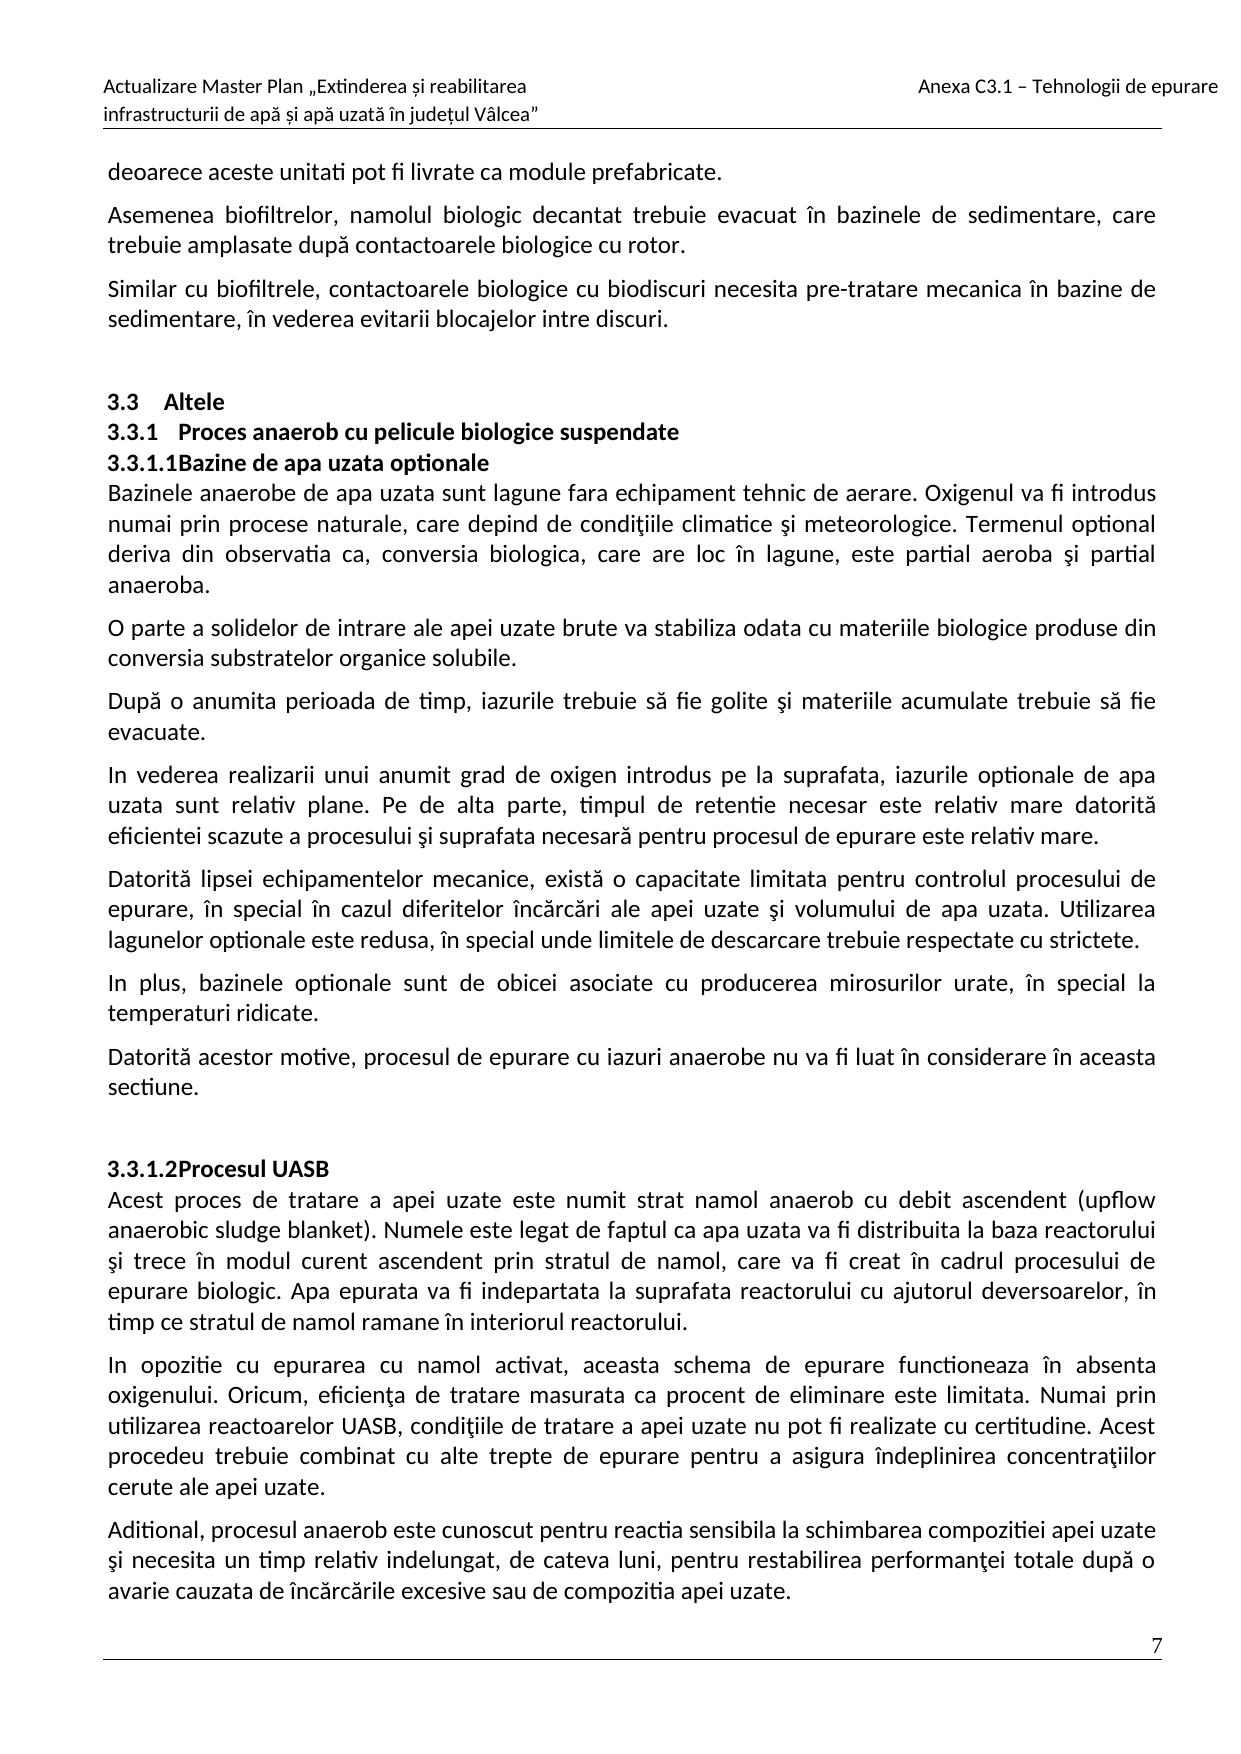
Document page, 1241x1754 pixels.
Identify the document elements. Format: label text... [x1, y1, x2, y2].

list Altele [107, 386, 1162, 416]
text Similar cu biofiltrele, contactoarele biologice cu biodiscuri necesita pre-tratare mecanica în bazine de sedimentare, în vederea evitarii blocajelor intre discuri. [108, 273, 1158, 334]
list Bazine de apa uzata optionale [107, 447, 1162, 477]
list Procesul UASB [107, 1154, 1162, 1184]
text Datorită lipsei echipamentelor mecanice, există o capacitate limitata pentru controlul procesului de epurare, în special în cazul diferitelor încărcări ale apei uzate şi volumului de apa uzata. Utilizarea lagunelor optionale este redusa, în special unde limitele de descarcare trebuie respectate cu strictete. [108, 863, 1158, 954]
text Aditional, procesul anaerob este cunoscut pentru reactia sensibila la schimbarea compozitiei apei uzate şi necesita un timp relativ indelungat, de cateva luni, pentru restabilirea performanţei totale după o avarie cauzata de încărcările excesive sau de compozitia apei uzate. [108, 1514, 1158, 1606]
text Datorită acestor motive, procesul de epurare cu iazuri anaerobe nu va fi luat în considerare în aceasta sectiune. [108, 1041, 1158, 1102]
text Acest proces de tratare a apei uzate este numit strat namol anaerob cu debit ascendent (upflow anaerobic sludge blanket). Numele este legat de faptul ca apa uzata va fi distribuita la baza reactorului şi trece în modul curent ascendent prin stratul de namol, care va fi creat în cadrul procesului de epurare biologic. Apa epurata va fi indepartata la suprafata reactorului cu ajutorul deversoarelor, în timp ce stratul de namol ramane în interiorul reactorului. [108, 1184, 1158, 1336]
text In opozitie cu epurarea cu namol activat, aceasta schema de epurare functioneaza în absenta oxigenului. Oricum, eficienţa de tratare masurata ca procent de eliminare este limitata. Numai prin utilizarea reactoarelor UASB, condiţiile de tratare a apei uzate nu pot fi realizate cu certitudine. Acest procedeu trebuie combinat cu alte trepte de epurare pentru a asigura îndeplinirea concentraţiilor cerute ale apei uzate. [108, 1349, 1158, 1502]
text In vederea realizarii unui anumit grad de oxigen introdus pe la suprafata, iazurile optionale de apa uzata sunt relativ plane. Pe de alta parte, timpul de retentie necesar este relativ mare datorită eficientei scazute a procesului şi suprafata necesară pentru procesul de epurare este relativ mare. [108, 759, 1158, 851]
text Bazinele anaerobe de apa uzata sunt lagune fara echipament tehnic de aerare. Oxigenul va fi introdus numai prin procese naturale, care depind de condiţiile climatice şi meteorologice. Termenul optional deriva din observatia ca, conversia biologica, care are loc în lagune, este partial aeroba şi partial anaeroba. [108, 477, 1158, 599]
list Proces anaerob cu pelicule biologice suspendate [107, 416, 1162, 447]
text După o anumita perioada de timp, iazurile trebuie să fie golite şi materiile acumulate trebuie să fie evacuate. [108, 685, 1158, 746]
text O parte a solidelor de intrare ale apei uzate brute va stabiliza odata cu materiile biologice produse din conversia substratelor organice solubile. [108, 612, 1158, 673]
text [108, 156, 1158, 187]
text Asemenea biofiltrelor, namolul biologic decantat trebuie evacuat în bazinele de sedimentare, care trebuie amplasate după contactoarele biologice cu rotor. [108, 199, 1158, 260]
text In plus, bazinele optionale sunt de obicei asociate cu producerea mirosurilor urate, în special la temperaturi ridicate. [108, 967, 1158, 1028]
